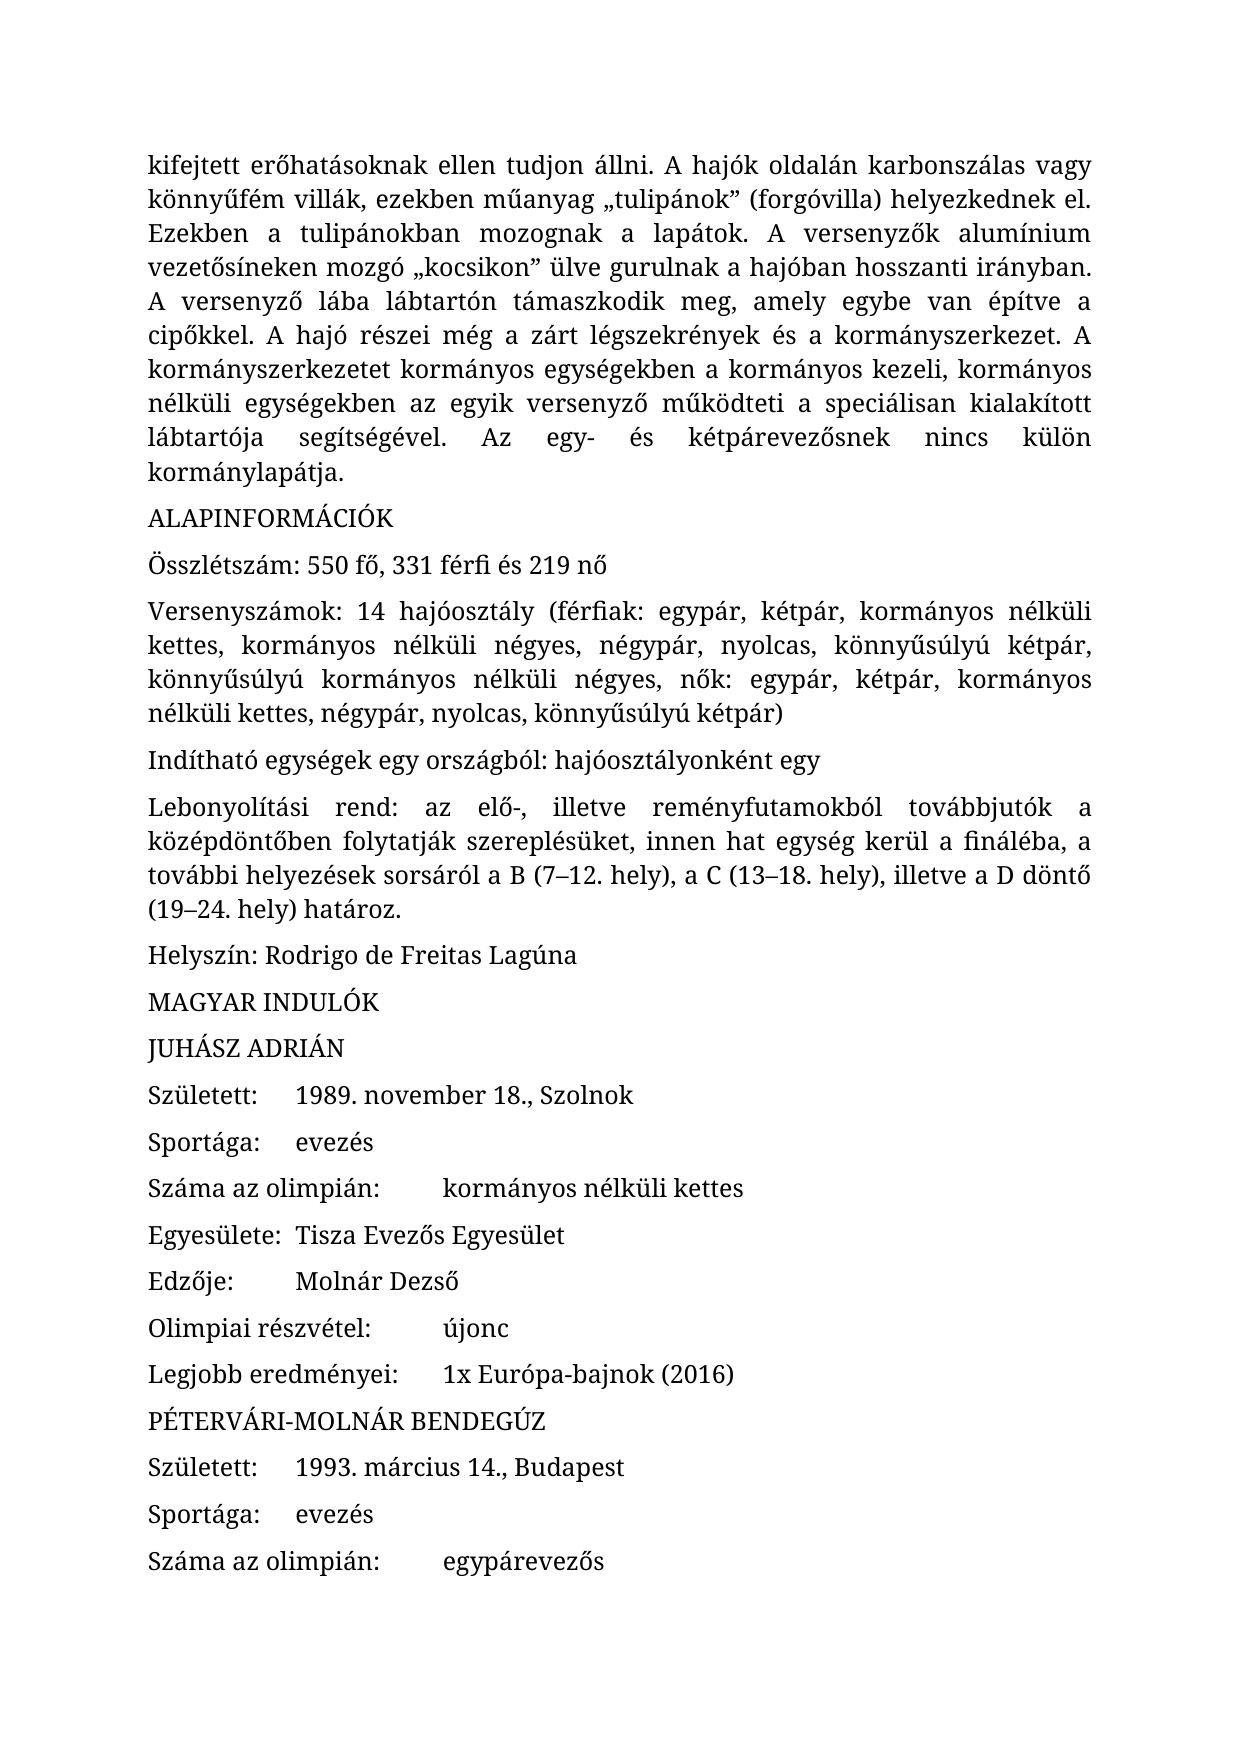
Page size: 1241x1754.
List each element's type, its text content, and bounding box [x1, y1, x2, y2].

text ALAPINFORMÁCIÓK [148, 501, 1093, 535]
text Legjobb eredményei: 1x Európa-bajnok (2016) [148, 1357, 1093, 1391]
text Lebonyolítási rend: az elő-, illetve reményfutamokból továbbjutók a középdöntőben folytatják szereplésüket, innen hat egység kerül a fináléba, a további helyezések sorsáról a B (7–12. hely), a C (13–18. hely), illetve a D döntő (19–24. hely) határoz. [148, 789, 1093, 925]
text Sportága: evezés [148, 1124, 1093, 1158]
text Született: 1989. november 18., Szolnok [148, 1078, 1093, 1112]
text Egyesülete: Tisza Evezős Egyesület [148, 1217, 1093, 1251]
text Született: 1993. március 14., Budapest [148, 1450, 1093, 1484]
text MAGYAR INDULÓK [148, 984, 1093, 1018]
text PÉTERVÁRI-MOLNÁR BENDEGÚZ [148, 1403, 1093, 1438]
text Száma az olimpián: egypárevezős [148, 1543, 1093, 1577]
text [148, 148, 1093, 488]
text Versenyszámok: 14 hajóosztály (férfiak: egypár, kétpár, kormányos nélküli kettes, kormányos nélküli négyes, négypár, nyolcas, könnyűsúlyú kétpár, könnyűsúlyú kormányos nélküli négyes, nők: egypár, kétpár, kormányos nélküli kettes, négypár, nyolcas, könnyűsúlyú kétpár) [148, 594, 1093, 730]
text Olimpiai részvétel: újonc [148, 1310, 1093, 1344]
text Száma az olimpián: kormányos nélküli kettes [148, 1171, 1093, 1205]
text Sportága: evezés [148, 1497, 1093, 1531]
text JUHÁSZ ADRIÁN [148, 1031, 1093, 1065]
text Helyszín: Rodrigo de Freitas Lagúna [148, 938, 1093, 972]
text Összlétszám: 550 fő, 331 férfi és 219 nő [148, 547, 1093, 581]
text Edzője: Molnár Dezső [148, 1264, 1093, 1298]
text Indítható egységek egy országból: hajóosztályonként egy [148, 743, 1093, 777]
